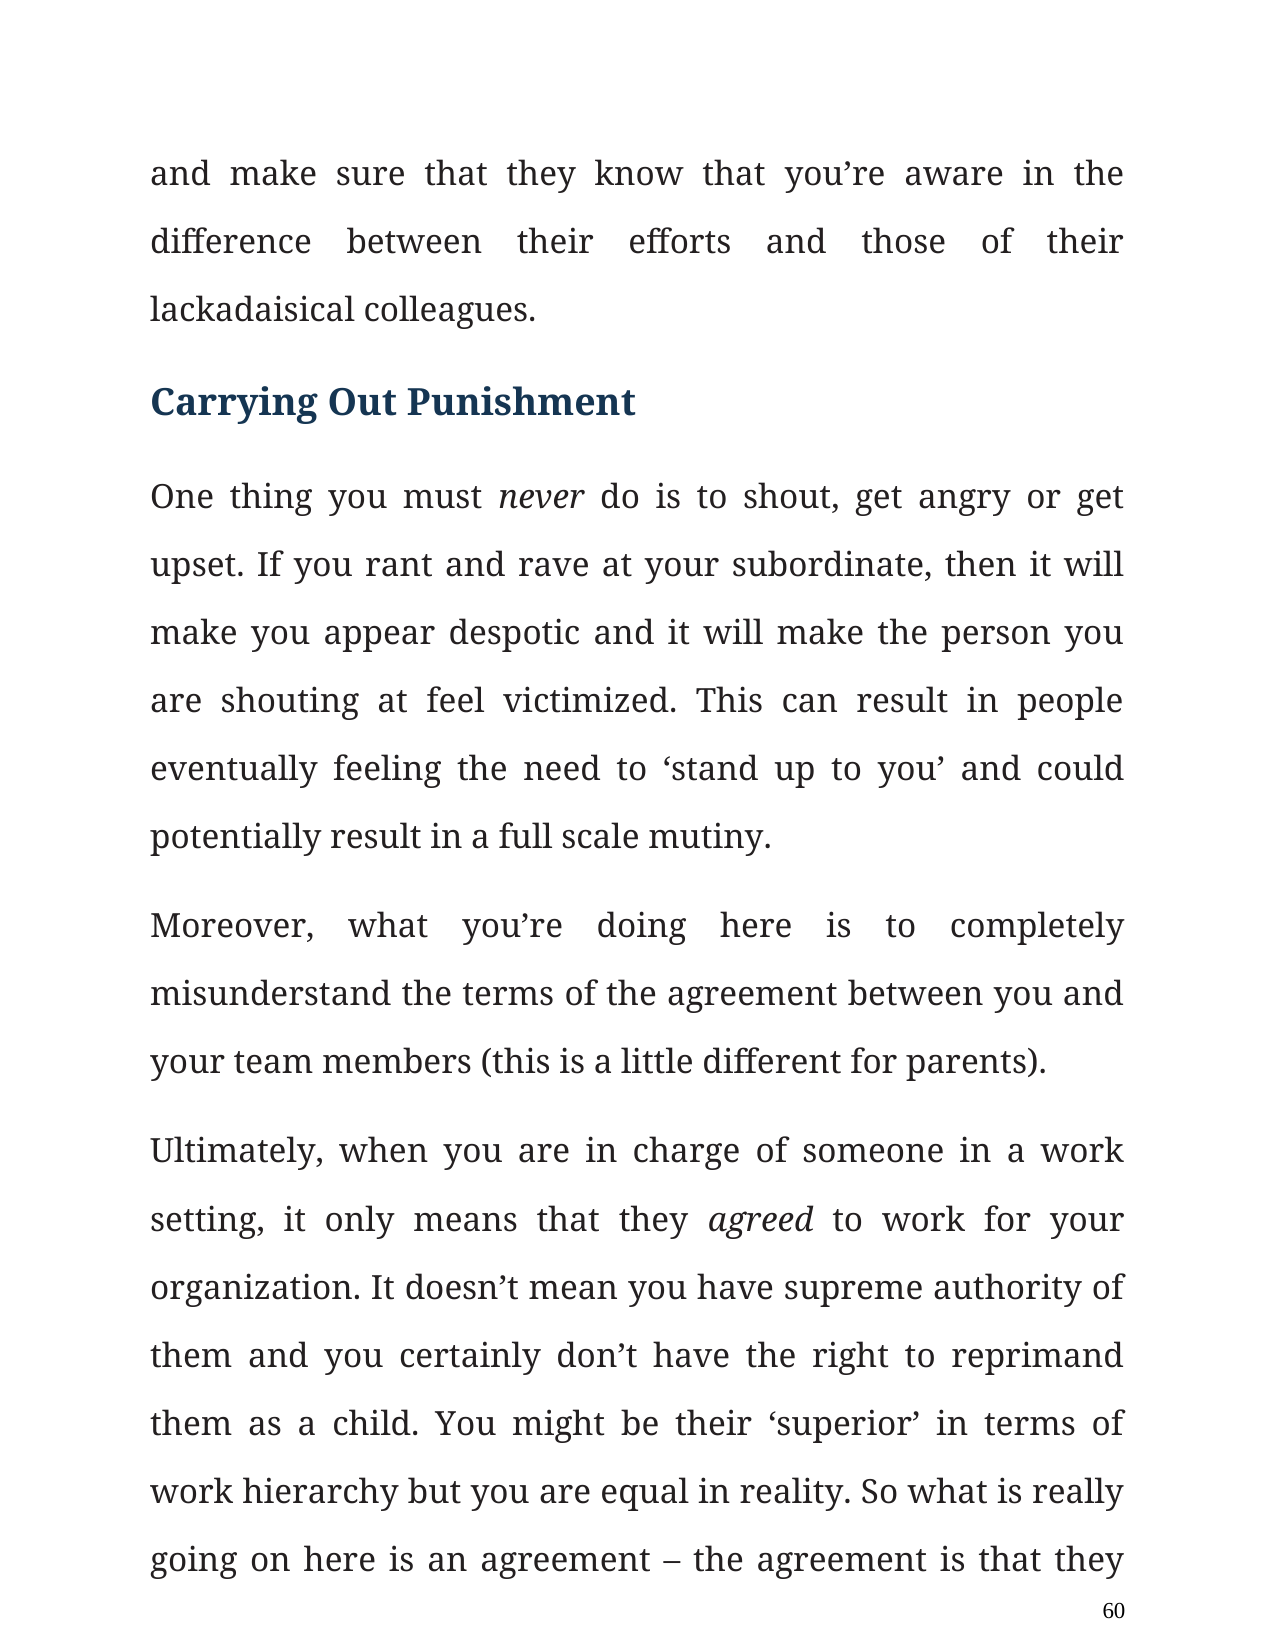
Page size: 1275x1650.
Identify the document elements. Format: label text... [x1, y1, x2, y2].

text One thing you must never do is to shout, get angry or get upset. If you rant and rave at your subordinate, then it will make you appear despotic and it will make the person you are shouting at feel victimized. This can result in people eventually feeling the need to ‘stand up to you’ and could potentially result in a full scale mutiny. [150, 472, 1125, 858]
text Carrying Out Punishment [150, 375, 1125, 426]
text Moreover, what you’re doing here is to completely misunderstand the terms of the agreement between you and your team members (this is a little different for parents). [150, 902, 1125, 1084]
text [150, 150, 1125, 331]
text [150, 1127, 1125, 1581]
